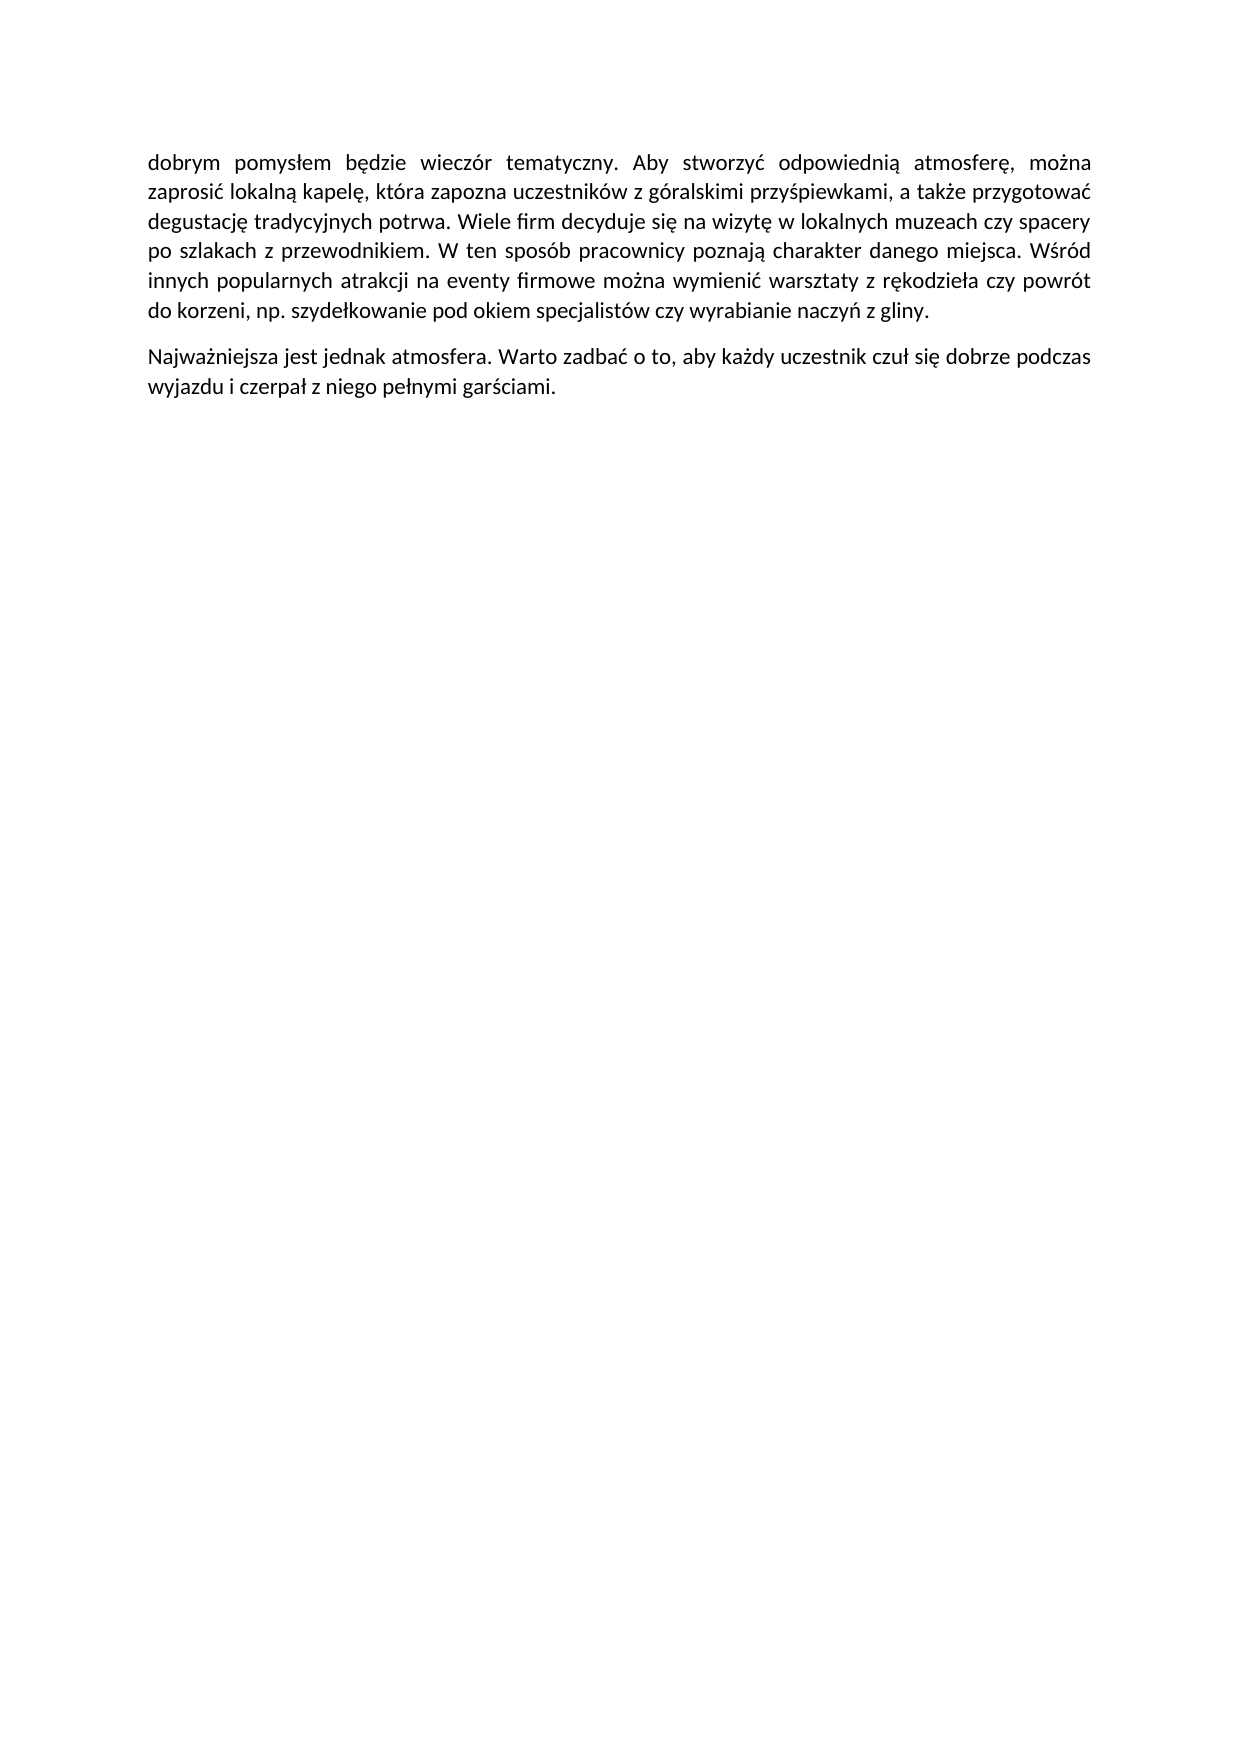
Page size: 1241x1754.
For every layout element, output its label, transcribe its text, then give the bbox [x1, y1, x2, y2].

text Najważniejsza jest jednak atmosfera. Warto zadbać o to, aby każdy uczestnik czuł się dobrze podczas wyjazdu i czerpał z niego pełnymi garściami. [148, 342, 1093, 400]
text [148, 148, 1093, 324]
